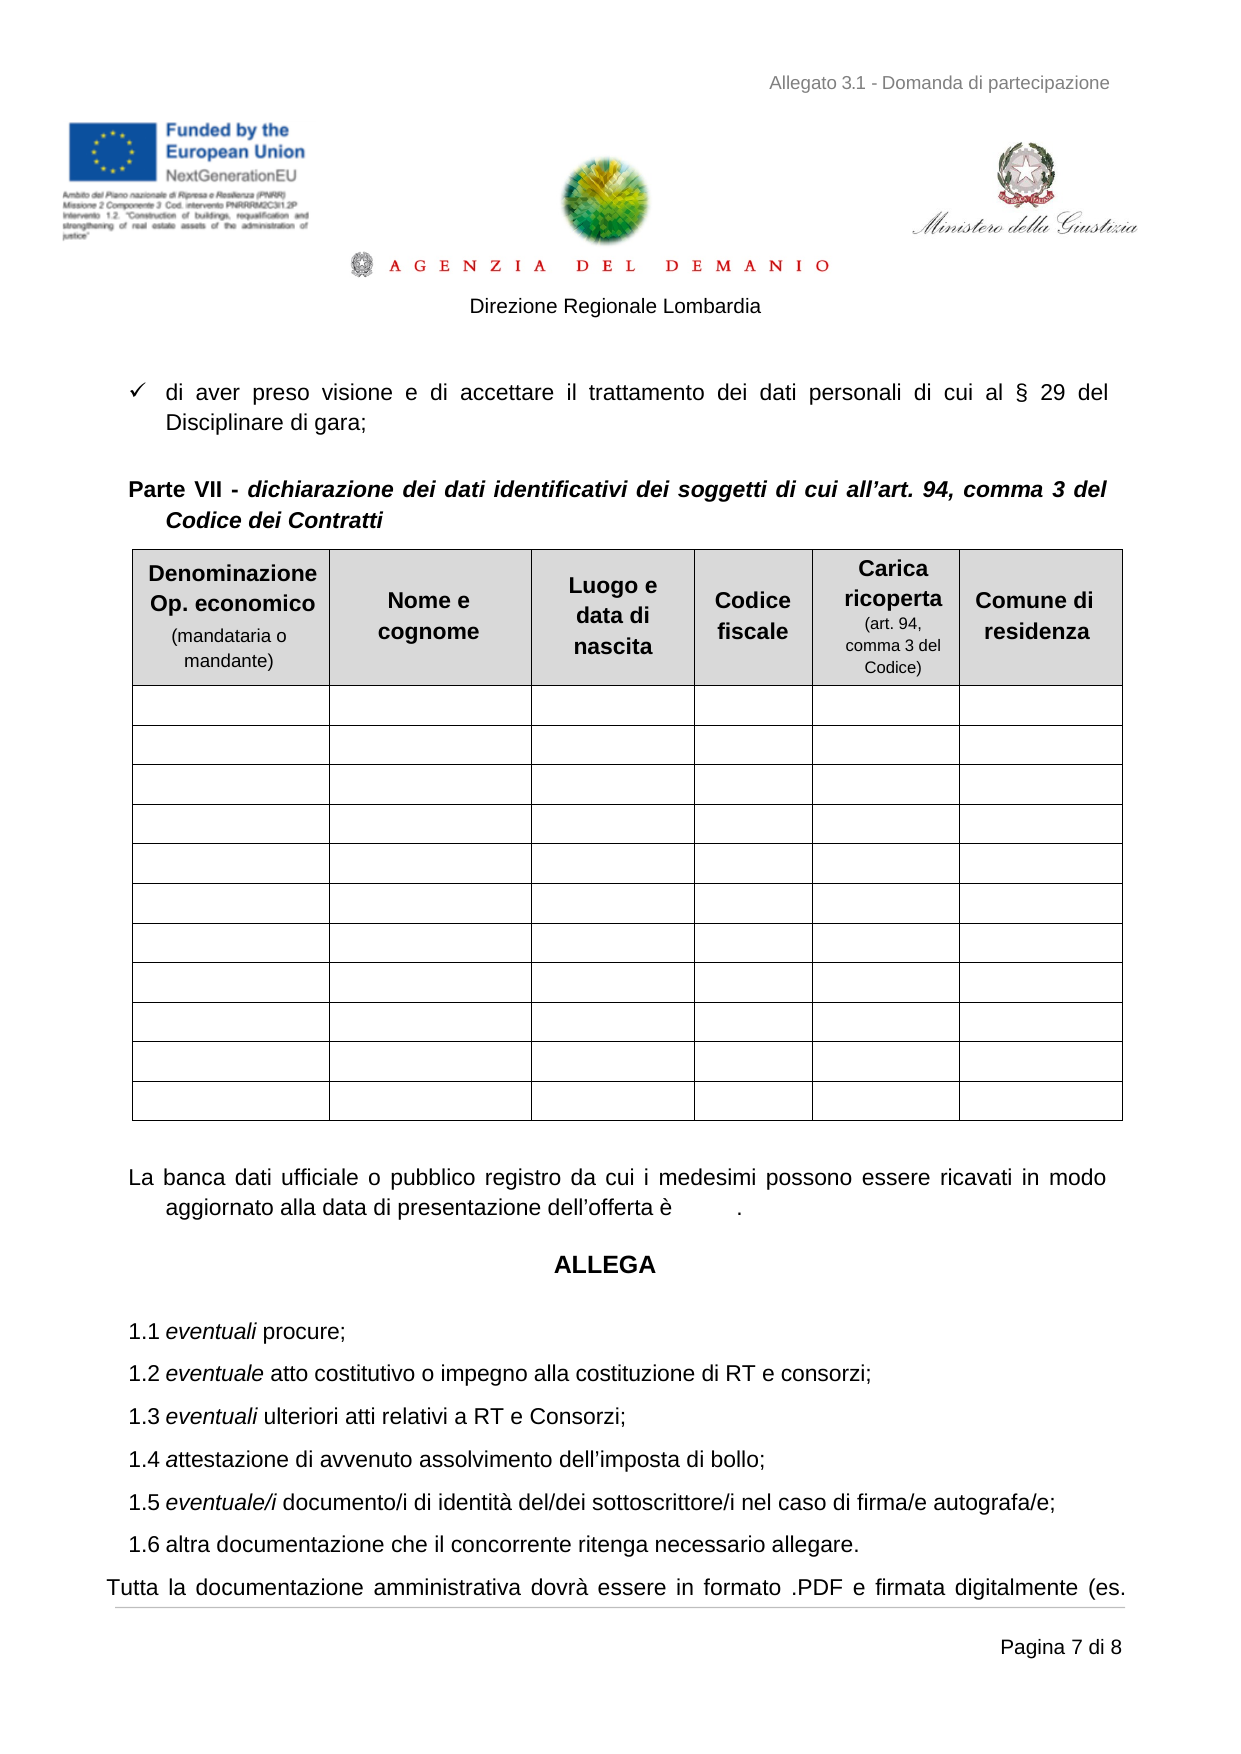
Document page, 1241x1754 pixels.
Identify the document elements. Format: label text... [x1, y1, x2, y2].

table_cell [695, 1003, 812, 1041]
list attestazione di avvenuto assolvimento dell’imposta di bollo; [128, 1446, 1127, 1472]
table_cell [813, 765, 959, 804]
table_cell [813, 1042, 959, 1081]
table_cell [813, 726, 959, 764]
table_cell [330, 1082, 531, 1120]
table_cell [532, 884, 694, 922]
table_cell [133, 884, 329, 922]
table_cell [133, 963, 329, 1002]
table_cell [813, 963, 959, 1002]
table_cell [133, 1082, 329, 1120]
table_cell [813, 884, 959, 922]
table_cell [330, 805, 531, 843]
table_cell [960, 765, 1122, 804]
table_cell [695, 686, 812, 724]
table_cell [813, 805, 959, 843]
table_cell [330, 1042, 531, 1081]
picture [62, 121, 317, 262]
table_cell [695, 1042, 812, 1081]
table_cell [960, 884, 1122, 922]
table_cell [330, 726, 531, 764]
table_cell [813, 1082, 959, 1120]
table_cell [960, 924, 1122, 962]
table_cell [133, 844, 329, 883]
table_cell [133, 805, 329, 843]
table_cell [695, 963, 812, 1002]
list eventuale atto costitutivo o impegno alla costituzione di RT e consorzi; [128, 1360, 1127, 1387]
table_cell [532, 805, 694, 843]
table_cell [695, 884, 812, 922]
table_cell [330, 963, 531, 1002]
table_cell [532, 1082, 694, 1120]
table_cell [532, 924, 694, 962]
table_cell [695, 765, 812, 804]
table_cell [330, 1003, 531, 1041]
picture [344, 147, 833, 284]
table_cell [133, 726, 329, 764]
table_cell [813, 844, 959, 883]
table_cell [695, 805, 812, 843]
table_cell [960, 805, 1122, 843]
table_cell [960, 1003, 1122, 1041]
table_cell [695, 726, 812, 764]
table_cell [695, 1082, 812, 1120]
list altra documentazione che il concorrente ritenga necessario allegare. [128, 1531, 1127, 1558]
list eventuali ulteriori atti relativi a RT e Consorzi; [128, 1403, 1127, 1429]
table_cell [532, 1003, 694, 1041]
table_cell [330, 765, 531, 804]
table_cell [695, 924, 812, 962]
table_cell [960, 726, 1122, 764]
table_header Carica ricoperta (art. 94, comma 3 del Codice) [813, 550, 959, 685]
table_cell [695, 844, 812, 883]
table_cell [532, 844, 694, 883]
table_header Comune di residenza [960, 550, 1122, 685]
list di aver preso visione e di accettare il trattamento dei dati personali di cui al § 29 del Disciplinare di gara; [128, 378, 1110, 435]
table_cell [813, 686, 959, 724]
table_cell [532, 765, 694, 804]
subtitle ALLEGA [128, 1249, 1082, 1278]
table_cell [960, 844, 1122, 883]
table_header Codice fiscale [695, 550, 812, 685]
table_cell [133, 1042, 329, 1081]
table_cell [330, 686, 531, 724]
table_cell [813, 1003, 959, 1041]
table_cell [532, 1042, 694, 1081]
table_cell [532, 963, 694, 1002]
table_header Denominazione Op. economico (mandataria o mandante) [133, 550, 329, 685]
table_header Luogo e data di nascita [532, 550, 694, 685]
table_header Nome e cognome [330, 550, 531, 685]
table_cell [133, 765, 329, 804]
table_cell [532, 726, 694, 764]
list eventuali procure; [128, 1318, 1127, 1344]
table_cell [330, 844, 531, 883]
text La banca dati ufficiale o pubblico registro da cui i medesimi possono essere ricavati in modo aggiornato alla data di presentazione dell’offerta è . [128, 1164, 1108, 1221]
table_cell [133, 686, 329, 724]
table_cell [960, 1082, 1122, 1120]
table_cell [133, 1003, 329, 1041]
text Parte VII - dichiarazione dei dati identificativi dei soggetti di cui all’art. 94, comma 3 del Codice dei Contratti [128, 476, 1110, 533]
table_cell [960, 963, 1122, 1002]
table_cell [532, 686, 694, 724]
table_cell [133, 924, 329, 962]
table_cell [330, 884, 531, 922]
table_cell [330, 924, 531, 962]
table_cell [960, 1042, 1122, 1081]
table_cell [960, 686, 1122, 724]
list eventuale/i documento/i di identità del/dei sottoscrittore/i nel caso di firma/e autografa/e; [128, 1488, 1127, 1515]
table_cell [813, 924, 959, 962]
